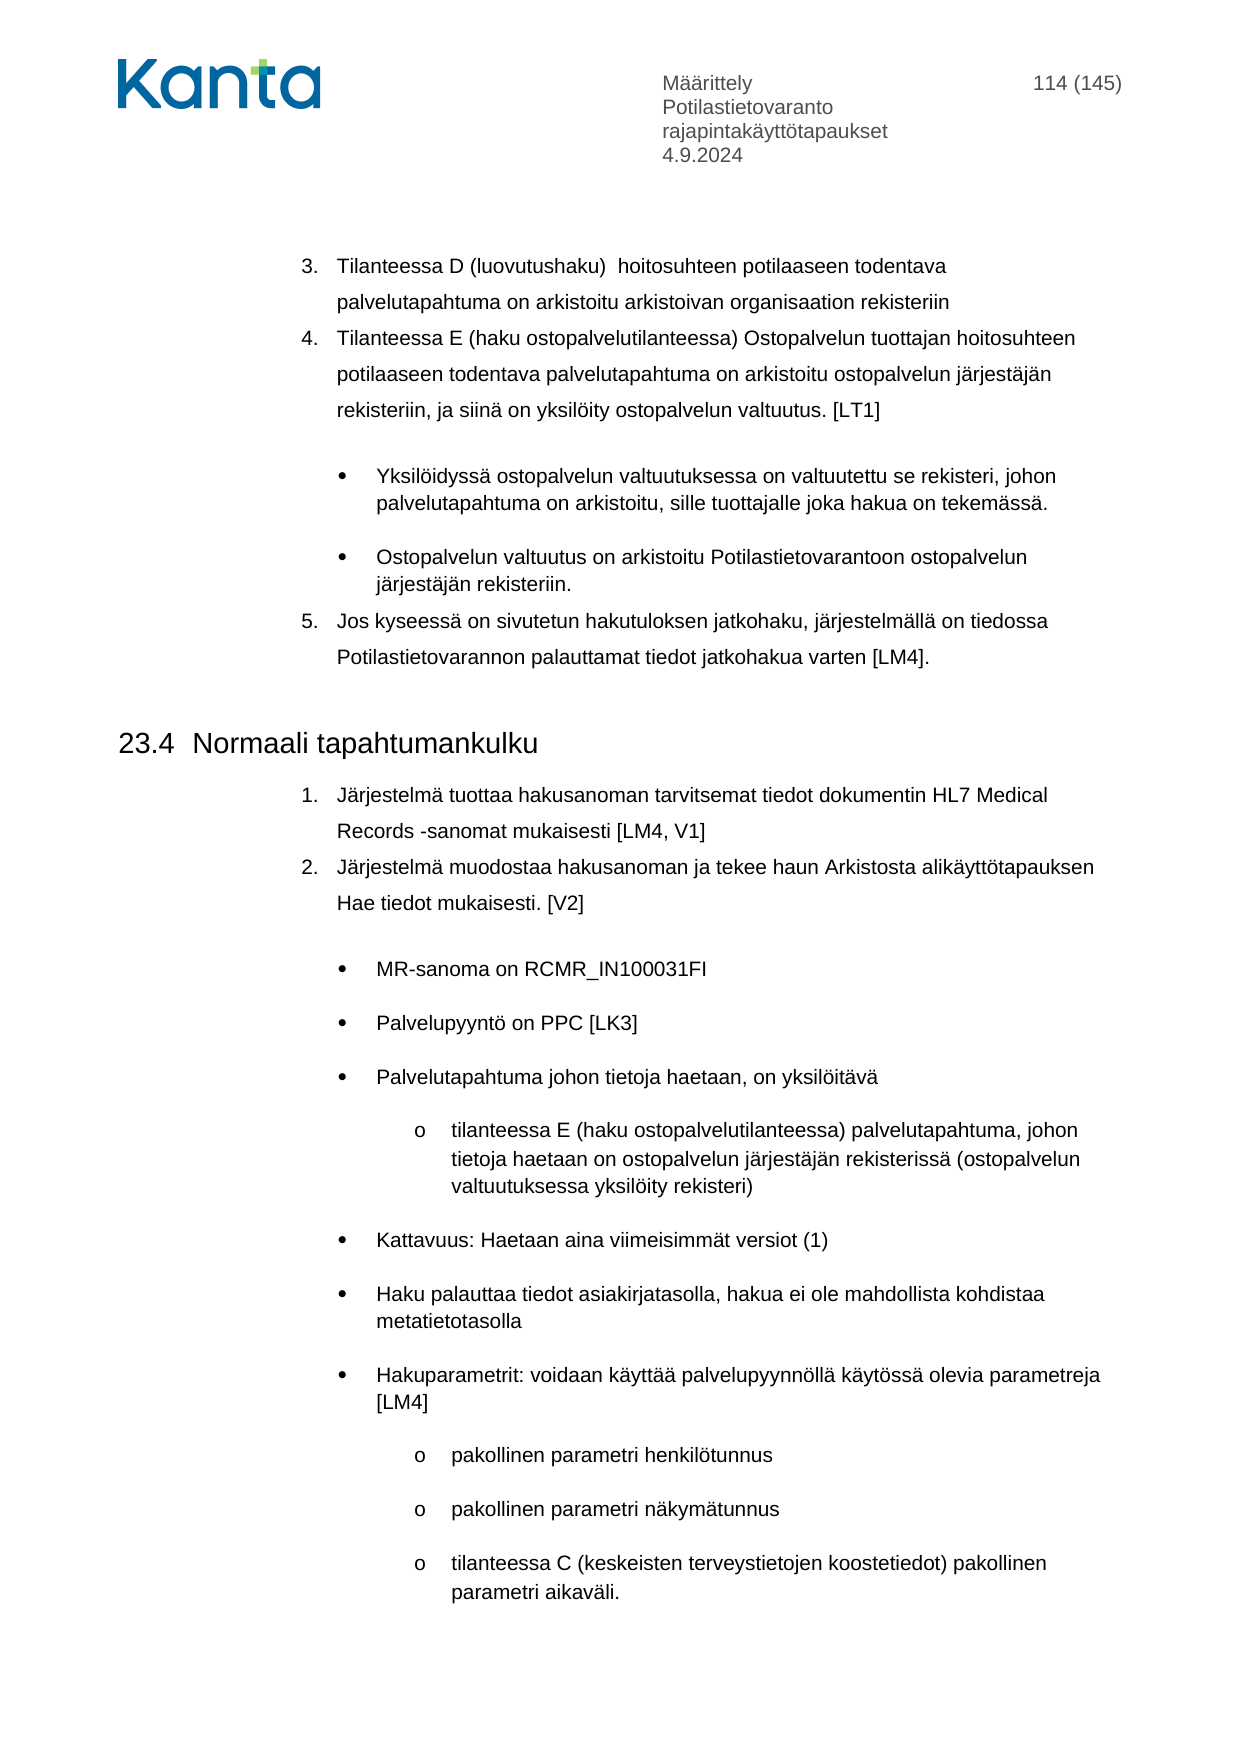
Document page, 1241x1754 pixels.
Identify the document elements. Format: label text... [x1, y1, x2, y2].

list Ostopalvelun valtuutus on arkistoitu Potilastietovarantoon ostopalvelun järjestäjän rekisteriin. [339, 542, 1107, 596]
list Hakuparametrit: voidaan käyttää palvelupyynnöllä käytössä olevia parametreja [LM4] [339, 1360, 1107, 1414]
list Yksilöidyssä ostopalvelun valtuutuksessa on valtuutettu se rekisteri, johon palvelutapahtuma on arkistoitu, sille tuottajalle joka hakua on tekemässä. [339, 461, 1107, 515]
list tilanteessa C (keskeisten terveystietojen koostetiedot) pakollinen parametri aikaväli. [414, 1549, 1107, 1604]
list Jos kyseessä on sivutetun hakutuloksen jatkohaku, järjestelmällä on tiedossa Potilastietovarannon palauttamat tiedot jatkohakua varten [LM4]. [301, 609, 1107, 668]
subtitle Normaali tapahtumankulku [118, 726, 1107, 760]
list Palvelupyyntö on PPC [LK3] [339, 1008, 1107, 1035]
list Tilanteessa E (haku ostopalvelutilanteessa) Ostopalvelun tuottajan hoitosuhteen potilaaseen todentava palvelutapahtuma on arkistoitu ostopalvelun järjestäjän rekisteriin, ja siinä on yksilöity ostopalvelun valtuutus. [LT1] [301, 326, 1107, 422]
list Haku palauttaa tiedot asiakirjatasolla, hakua ei ole mahdollista kohdistaa metatietotasolla [339, 1279, 1107, 1333]
list Palvelutapahtuma johon tietoja haetaan, on yksilöitävä [339, 1062, 1107, 1089]
list Kattavuus: Haetaan aina viimeisimmät versiot (1) [339, 1224, 1107, 1252]
list pakollinen parametri näkymätunnus [414, 1495, 1107, 1522]
list Järjestelmä tuottaa hakusanoman tarvitsemat tiedot dokumentin HL7 Medical Records -sanomat mukaisesti [LM4, V1] [301, 783, 1107, 843]
list tilanteessa E (haku ostopalvelutilanteessa) palvelutapahtuma, johon tietoja haetaan on ostopalvelun järjestäjän rekisterissä (ostopalvelun valtuutuksessa yksilöity rekisteri) [414, 1116, 1107, 1197]
picture [118, 59, 321, 109]
list MR-sanoma on RCMR_IN100031FI [339, 954, 1107, 981]
list Järjestelmä muodostaa hakusanoman ja tekee haun Arkistosta alikäyttötapauksen Hae tiedot mukaisesti. [V2] [301, 855, 1107, 914]
list Tilanteessa D (luovutushaku) hoitosuhteen potilaaseen todentava palvelutapahtuma on arkistoitu arkistoivan organisaation rekisteriin [301, 254, 1107, 314]
list pakollinen parametri henkilötunnus [414, 1441, 1107, 1468]
